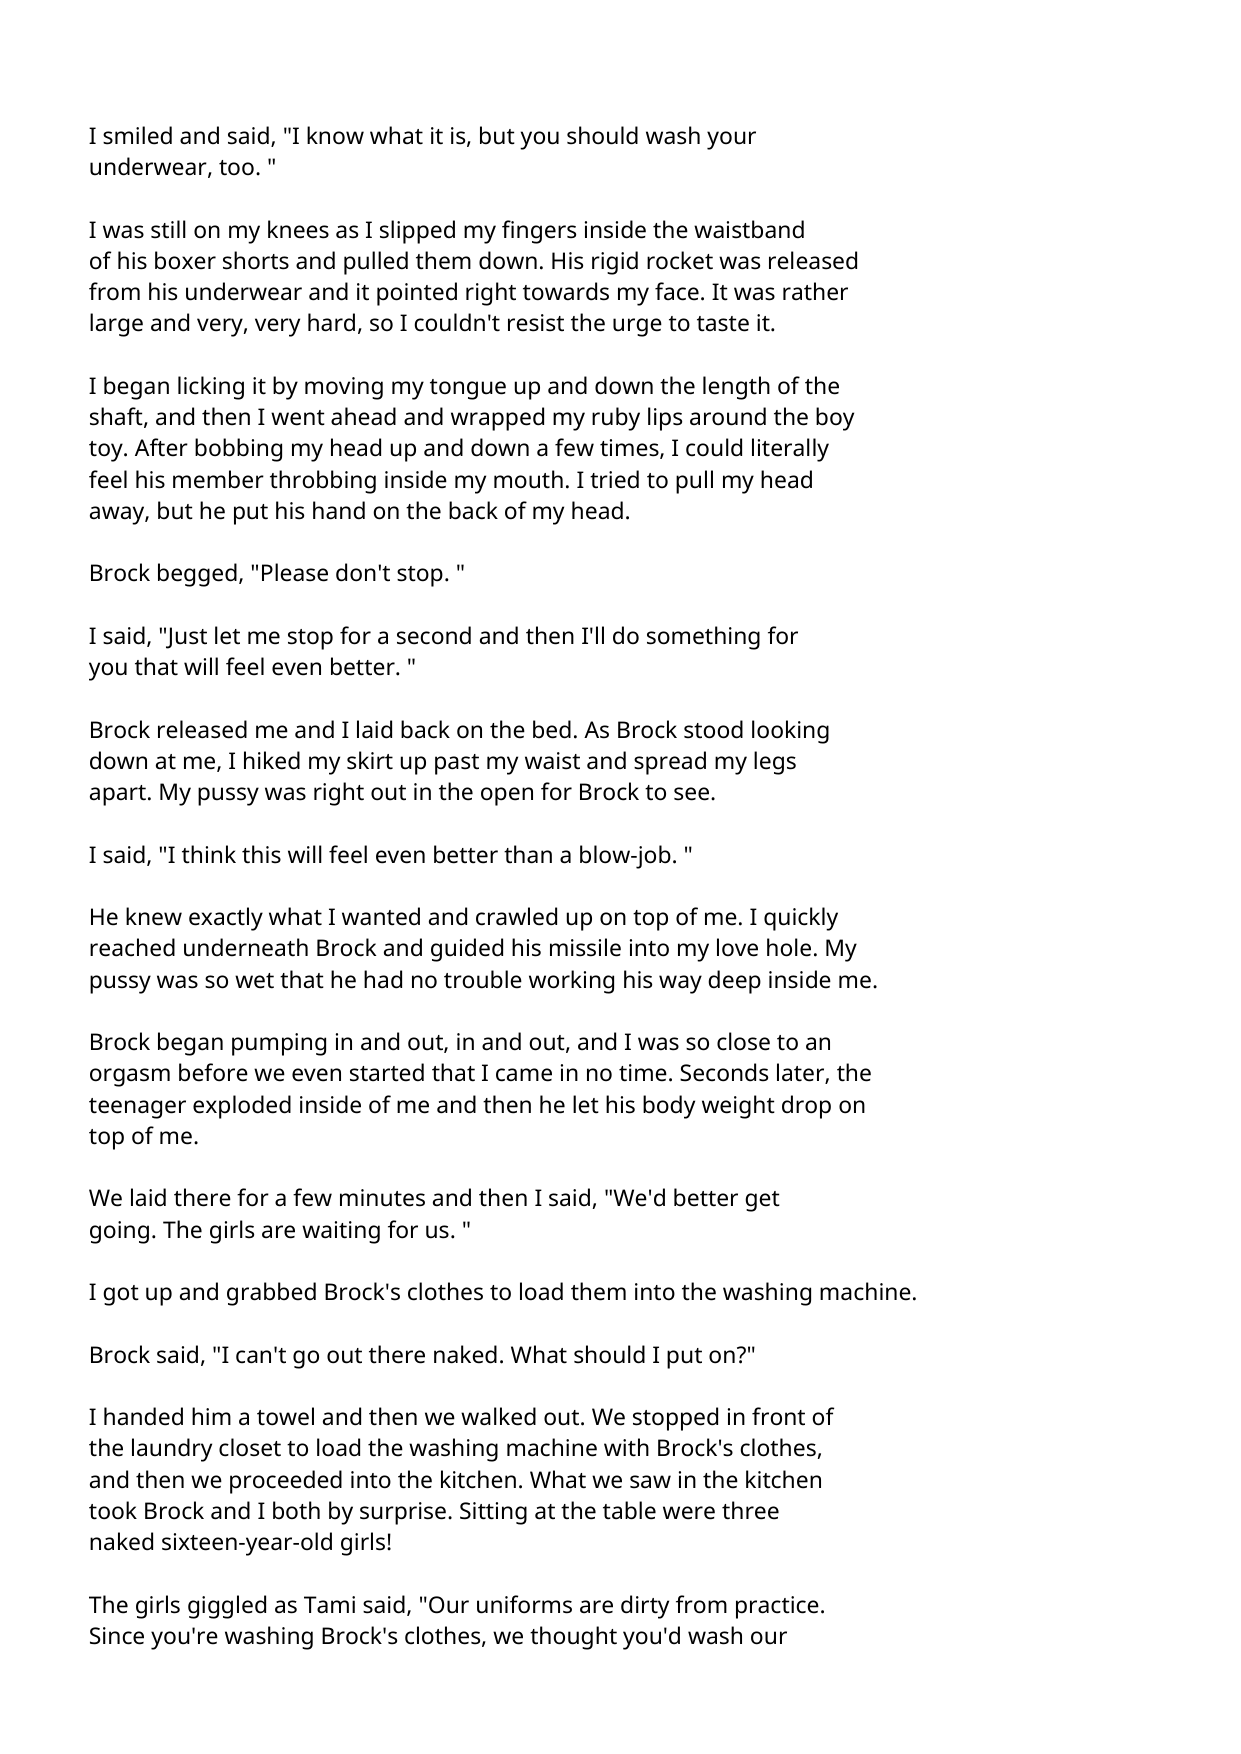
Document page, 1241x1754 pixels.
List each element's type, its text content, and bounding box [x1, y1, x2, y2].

text away, but he put his hand on the back of my head. [89, 495, 1152, 526]
text I was still on my knees as I slipped my fingers inside the waistband [89, 214, 1152, 245]
text I got up and grabbed Brock's clothes to load them into the washing machine. [89, 1276, 1152, 1307]
text We laid there for a few minutes and then I said, "We'd better get [89, 1182, 1152, 1214]
text He knew exactly what I wanted and crawled up on top of me. I quickly [89, 901, 1152, 932]
text Brock released me and I laid back on the bed. As Brock stood looking [89, 714, 1152, 745]
text large and very, very hard, so I couldn't resist the urge to taste it. [89, 307, 1152, 339]
text the laundry closet to load the washing machine with Brock's clothes, [89, 1432, 1152, 1464]
text of his boxer shorts and pulled them down. His rigid rocket was released [89, 245, 1152, 276]
text and then we proceeded into the kitchen. What we saw in the kitchen [89, 1464, 1152, 1495]
text Brock began pumping in and out, in and out, and I was so close to an [89, 1026, 1152, 1057]
text underwear, too. " [89, 151, 1152, 182]
text I handed him a towel and then we walked out. We stopped in front of [89, 1401, 1152, 1432]
text top of me. [89, 1120, 1152, 1151]
text from his underwear and it pointed right towards my face. It was rather [89, 276, 1152, 307]
text down at me, I hiked my skirt up past my waist and spread my legs [89, 745, 1152, 776]
text feel his member throbbing inside my mouth. I tried to pull my head [89, 464, 1152, 495]
text apart. My pussy was right out in the open for Brock to see. [89, 776, 1152, 807]
text Brock said, "I can't go out there naked. What should I put on?" [89, 1339, 1152, 1370]
text orgasm before we even started that I came in no time. Seconds later, the [89, 1057, 1152, 1089]
text reached underneath Brock and guided his missile into my love hole. My [89, 932, 1152, 964]
text shaft, and then I went ahead and wrapped my ruby lips around the boy [89, 401, 1152, 432]
text you that will feel even better. " [89, 651, 1152, 682]
text I said, "Just let me stop for a second and then I'll do something for [89, 620, 1152, 651]
text naked sixteen-year-old girls! [89, 1526, 1152, 1557]
text pussy was so wet that he had no trouble working his way deep inside me. [89, 964, 1152, 995]
text I said, "I think this will feel even better than a blow-job. " [89, 839, 1152, 870]
text Since you're washing Brock's clothes, we thought you'd wash our [89, 1620, 1152, 1651]
text teenager exploded inside of me and then he let his body weight drop on [89, 1089, 1152, 1120]
text The girls giggled as Tami said, "Our uniforms are dirty from practice. [89, 1589, 1152, 1620]
text took Brock and I both by surprise. Sitting at the table were three [89, 1495, 1152, 1526]
text I smiled and said, "I know what it is, but you should wash your [89, 120, 1152, 151]
text Brock begged, "Please don't stop. " [89, 557, 1152, 589]
text I began licking it by moving my tongue up and down the length of the [89, 370, 1152, 401]
text going. The girls are waiting for us. " [89, 1214, 1152, 1245]
text toy. After bobbing my head up and down a few times, I could literally [89, 432, 1152, 464]
